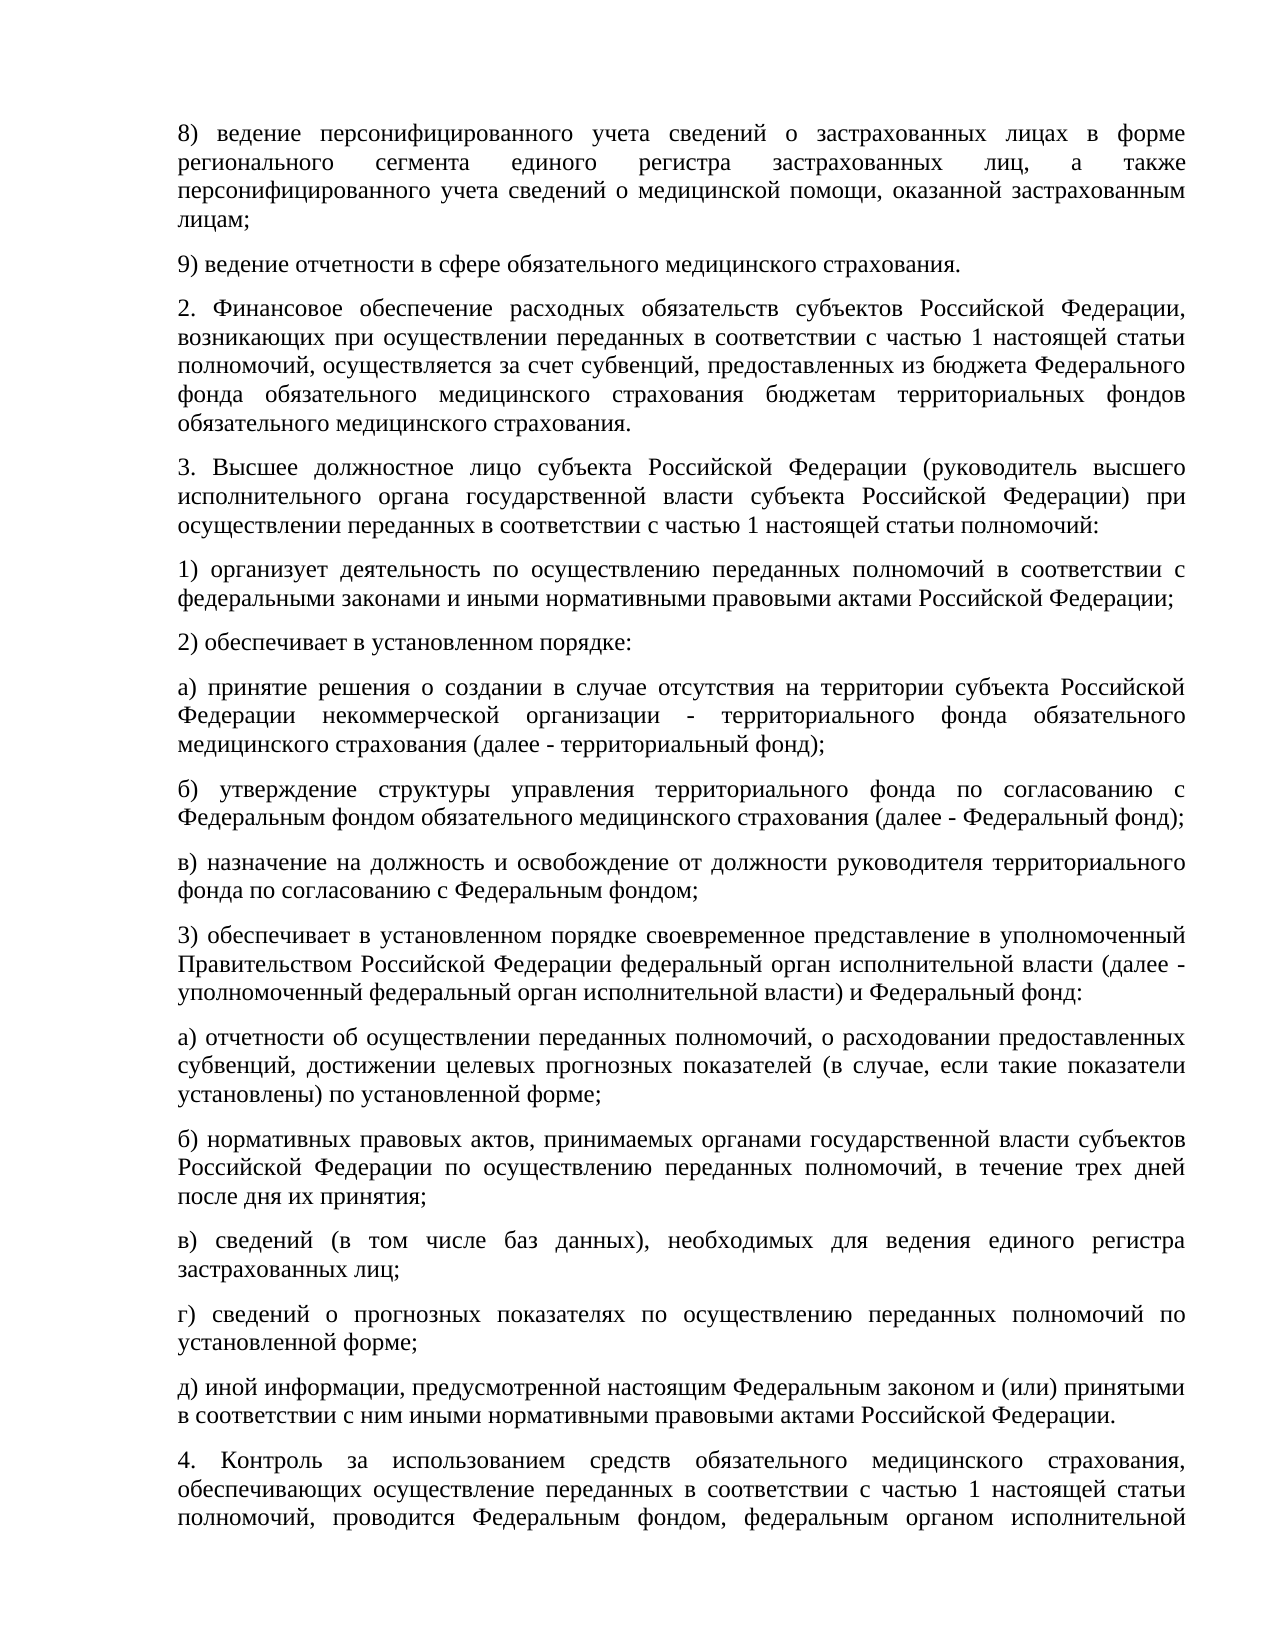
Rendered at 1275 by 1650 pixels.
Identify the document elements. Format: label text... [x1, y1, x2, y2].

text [177, 1445, 1186, 1531]
text а) принятие решения о создании в случае отсутствия на территории субъекта Российской Федерации некоммерческой организации - территориального фонда обязательного медицинского страхования (далее - территориальный фонд); [177, 672, 1186, 758]
text 2) обеспечивает в установленном порядке: [177, 627, 1186, 656]
text 8) ведение персонифицированного учета сведений о застрахованных лицах в форме регионального сегмента единого регистра застрахованных лиц, а также персонифицированного учета сведений о медицинской помощи, оказанной застрахованным лицам; [177, 118, 1186, 233]
text д) иной информации, предусмотренной настоящим Федеральным законом и (или) принятыми в соответствии с ним иными нормативными правовыми актами Российской Федерации. [177, 1372, 1186, 1429]
text в) назначение на должность и освобождение от должности руководителя территориального фонда по согласованию с Федеральным фондом; [177, 847, 1186, 904]
text 2. Финансовое обеспечение расходных обязательств субъектов Российской Федерации, возникающих при осуществлении переданных в соответствии с частью 1 настоящей статьи полномочий, осуществляется за счет субвенций, предоставленных из бюджета Федерального фонда обязательного медицинского страхования бюджетам территориальных фондов обязательного медицинского страхования. [177, 293, 1186, 437]
text а) отчетности об осуществлении переданных полномочий, о расходовании предоставленных субвенций, достижении целевых прогнозных показателей (в случае, если такие показатели установлены) по установленной форме; [177, 1022, 1186, 1108]
text б) нормативных правовых актов, принимаемых органами государственной власти субъектов Российской Федерации по осуществлению переданных полномочий, в течение трех дней после дня их принятия; [177, 1124, 1186, 1210]
text б) утверждение структуры управления территориального фонда по согласованию с Федеральным фондом обязательного медицинского страхования (далее - Федеральный фонд); [177, 774, 1186, 831]
text г) сведений о прогнозных показателях по осуществлению переданных полномочий по установленной форме; [177, 1299, 1186, 1356]
text 3) обеспечивает в установленном порядке своевременное представление в уполномоченный Правительством Российской Федерации федеральный орган исполнительной власти (далее - уполномоченный федеральный орган исполнительной власти) и Федеральный фонд: [177, 920, 1186, 1006]
text 9) ведение отчетности в сфере обязательного медицинского страхования. [177, 249, 1186, 277]
text 1) организует деятельность по осуществлению переданных полномочий в соответствии с федеральными законами и иными нормативными правовыми актами Российской Федерации; [177, 554, 1186, 612]
text в) сведений (в том числе баз данных), необходимых для ведения единого регистра застрахованных лиц; [177, 1226, 1186, 1283]
text 3. Высшее должностное лицо субъекта Российской Федерации (руководитель высшего исполнительного органа государственной власти субъекта Российской Федерации) при осуществлении переданных в соответствии с частью 1 настоящей статьи полномочий: [177, 452, 1186, 539]
